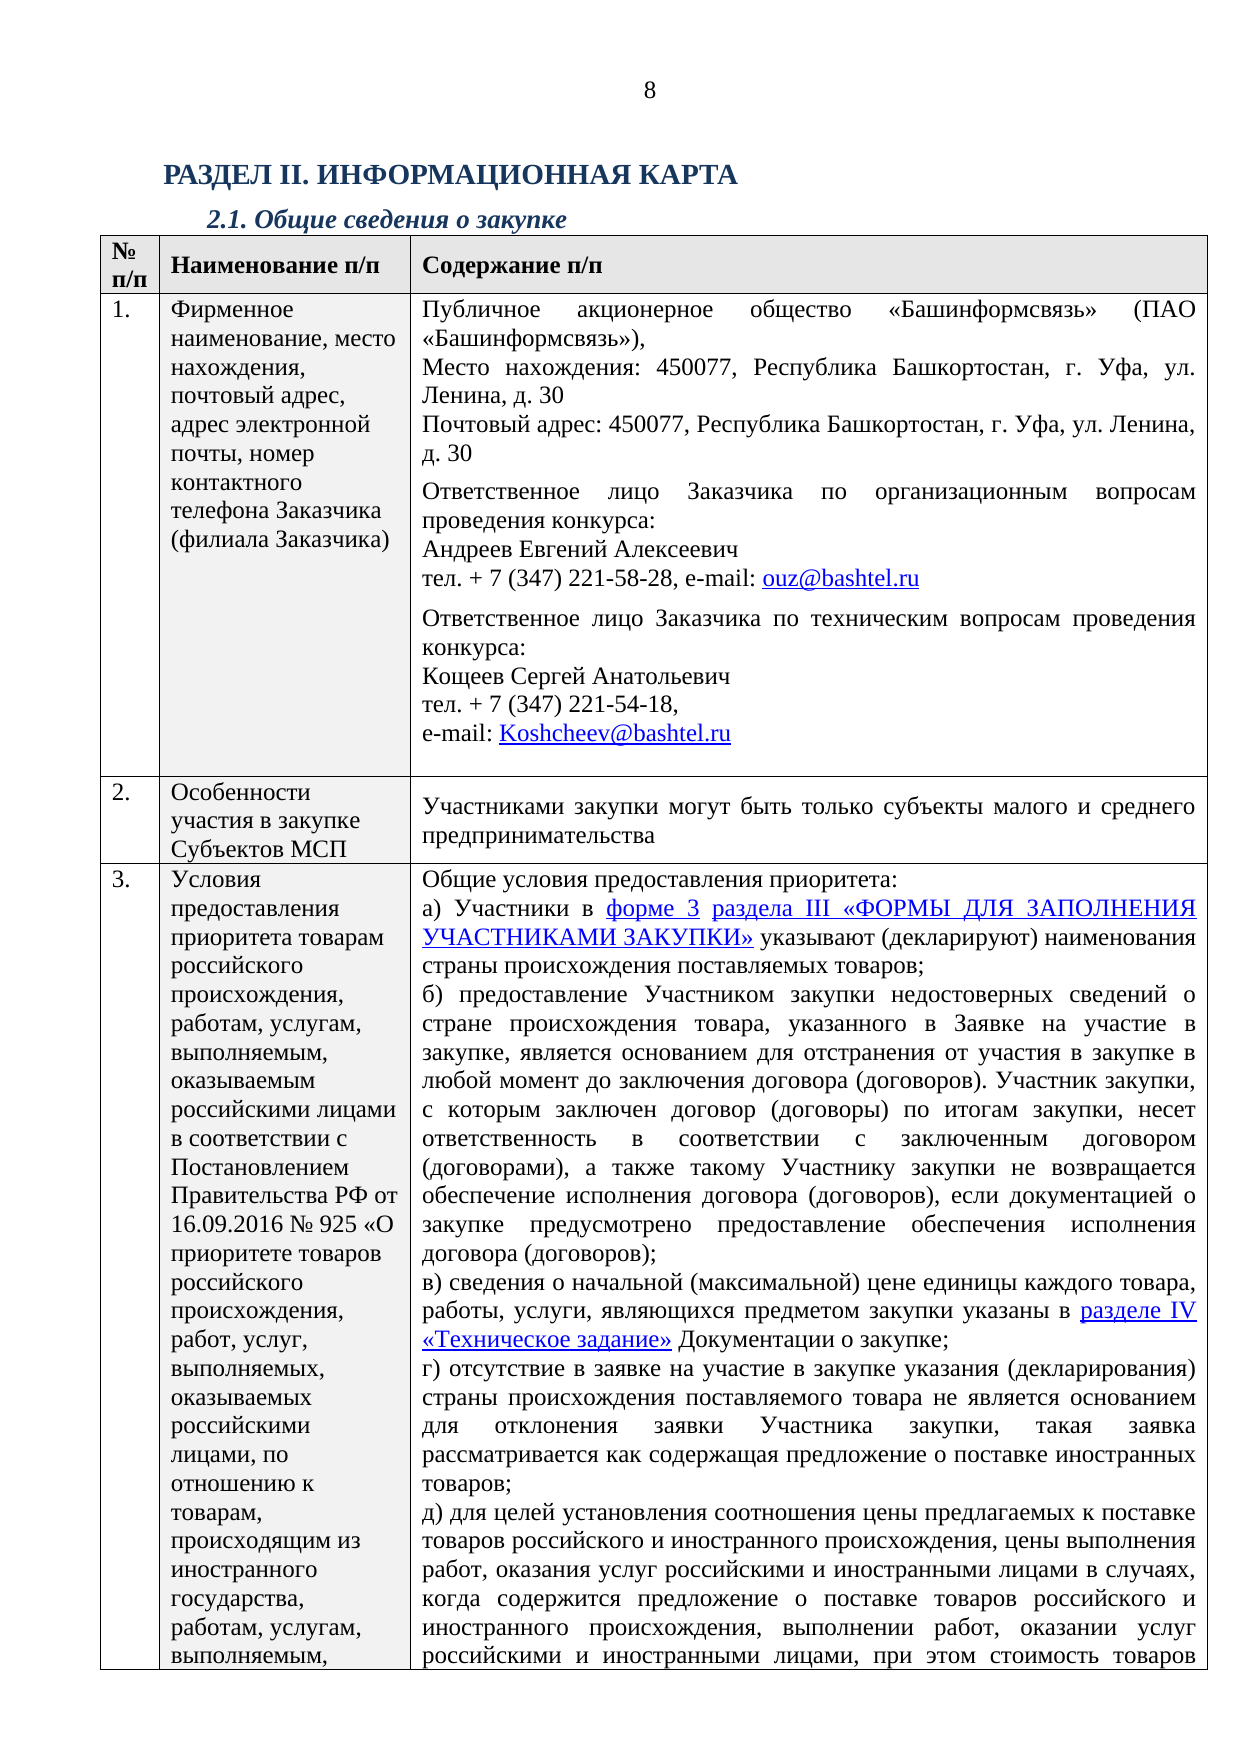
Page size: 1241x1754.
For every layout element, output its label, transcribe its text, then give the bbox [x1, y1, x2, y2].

table_cell Фирменное наименование, место нахождения, почтовый адрес, адрес электронной почты, номер контактного телефона Заказчика (филиала Заказчика) [160, 294, 410, 776]
table_cell Публичное акционерное общество «Башинформсвязь» (ПАО «Башинформсвязь»), Место нахождения: 450077, Республика Башкортостан, г. Уфа, ул. Ленина, д. 30 Почтовый адрес: 450077, Республика Башкортостан, г. Уфа, ул. Ленина, д. 30 Ответственное лицо Заказчика по организационным вопросам проведения конкурса: Андреев Евгений Алексеевич тел. + 7 (347) 221-58-28, e-mail: ouz@bashtel.ru Ответственное лицо Заказчика по техническим вопросам проведения конкурса: Кощеев Сергей Анатольевич тел. + 7 (347) 221-54-18, e-mail: Koshcheev@bashtel.ru [411, 294, 1207, 776]
table_cell [101, 777, 159, 863]
table_header Содержание п/п [411, 236, 1207, 293]
table_header Наименование п/п [160, 236, 410, 293]
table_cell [160, 864, 410, 1669]
table_header № п/п [101, 236, 159, 293]
text 2.1. Общие сведения о закупке [207, 203, 1181, 235]
table_cell [101, 294, 159, 776]
table_cell Особенности участия в закупке Субъектов МСП [160, 777, 410, 863]
text РАЗДЕЛ II. ИНФОРМАЦИОННАЯ КАРТА [163, 157, 1181, 191]
table_cell Участниками закупки могут быть только субъекты малого и среднего предпринимательства [411, 777, 1207, 863]
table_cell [411, 864, 1207, 1669]
table_cell [101, 864, 159, 1669]
